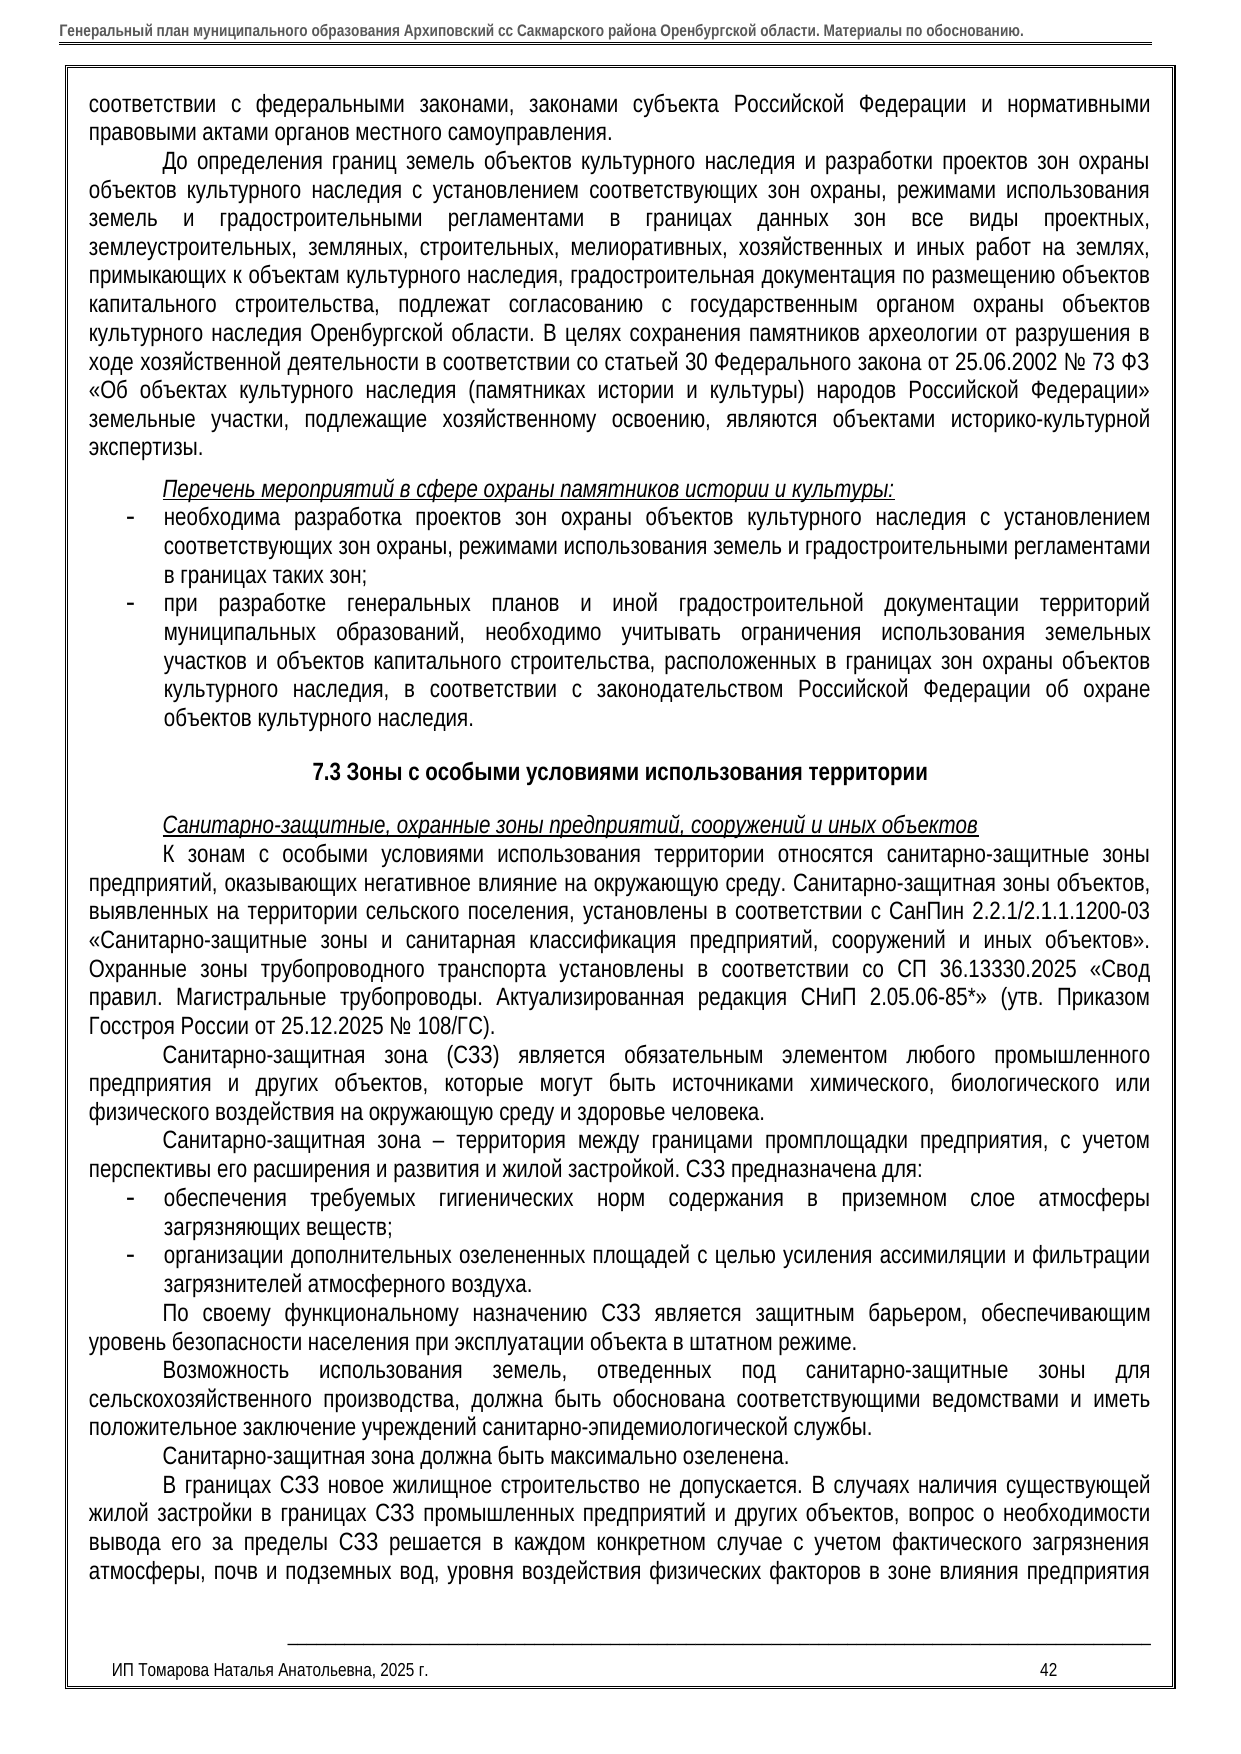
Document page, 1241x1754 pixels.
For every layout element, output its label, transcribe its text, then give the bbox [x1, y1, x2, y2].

text К зонам с особыми условиями использования территории относятся санитарно-защитные зоны предприятий, оказывающих негативное влияние на окружающую среду. Санитарно-защитная зоны объектов, выявленных на территории сельского поселения, установлены в соответствии с СанПин 2.2.1/2.1.1.1200-03 «Санитарно-защитные зоны и санитарная классификация предприятий, сооружений и иных объектов». Охранные зоны трубопроводного транспорта установлены в соответствии со СП 36.13330.2025 «Свод правил. Магистральные трубопроводы. Актуализированная редакция СНиП 2.05.06-85*» (утв. Приказом Госстроя России от 25.12.2025 № 108/ГС). [89, 839, 1152, 1039]
list необходима разработка проектов зон охраны объектов культурного наследия с установлением соответствующих зон охраны, режимами использования земель и градостроительными регламентами в границах таких зон; [126, 502, 1152, 588]
text Санитарно-защитная зона – территория между границами промплощадки предприятия, с учетом перспективы его расширения и развития и жилой застройкой. СЗЗ предназначена для: [89, 1126, 1152, 1183]
text Санитарно-защитная зона должна быть максимально озеленена. [89, 1441, 1152, 1470]
text Перечень мероприятий в сфере охраны памятников истории и культуры: [89, 473, 1152, 502]
text По своему функциональному назначению СЗЗ является защитным барьером, обеспечивающим уровень безопасности населения при эксплуатации объекта в штатном режиме. [89, 1298, 1152, 1355]
text Санитарно-защитные, охранные зоны предприятий, сооружений и иных объектов [89, 810, 1152, 839]
text До определения границ земель объектов культурного наследия и разработки проектов зон охраны объектов культурного наследия с установлением соответствующих зон охраны, режимами использования земель и градостроительными регламентами в границах данных зон все виды проектных, землеустроительных, земляных, строительных, мелиоративных, хозяйственных и иных работ на землях, примыкающих к объектам культурного наследия, градостроительная документация по размещению объектов капитального строительства, подлежат согласованию с государственным органом охраны объектов культурного наследия Оренбургской области. В целях сохранения памятников археологии от разрушения в ходе хозяйственной деятельности в соответствии со статьей 30 Федерального закона от 25.06.2002 № 73 ФЗ «Об объектах культурного наследия (памятниках истории и культуры) народов Российской Федерации» земельные участки, подлежащие хозяйственному освоению, являются объектами историко-культурной экспертизы. [89, 146, 1152, 461]
text Возможность использования земель, отведенных под санитарно-защитные зоны для сельскохозяйственного производства, должна быть обоснована соответствующими ведомствами и иметь положительное заключение учреждений санитарно-эпидемиологической службы. [89, 1355, 1152, 1441]
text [89, 1470, 1152, 1584]
list обеспечения требуемых гигиенических норм содержания в приземном слое атмосферы загрязняющих веществ; [126, 1183, 1152, 1240]
text Санитарно-защитная зона (СЗЗ) является обязательным элементом любого промышленного предприятия и других объектов, которые могут быть источниками химического, биологического или физического воздействия на окружающую среду и здоровье человека. [89, 1039, 1152, 1126]
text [89, 89, 1152, 146]
subtitle 7.3 Зоны с особыми условиями использования территории [89, 757, 1152, 785]
list организации дополнительных озелененных площадей с целью усиления ассимиляции и фильтрации загрязнителей атмосферного воздуха. [126, 1240, 1152, 1298]
list при разработке генеральных планов и иной градостроительной документации территорий муниципальных образований, необходимо учитывать ограничения использования земельных участков и объектов капитального строительства, расположенных в границах зон охраны объектов культурного наследия, в соответствии с законодательством Российской Федерации об охране объектов культурного наследия. [126, 588, 1152, 732]
